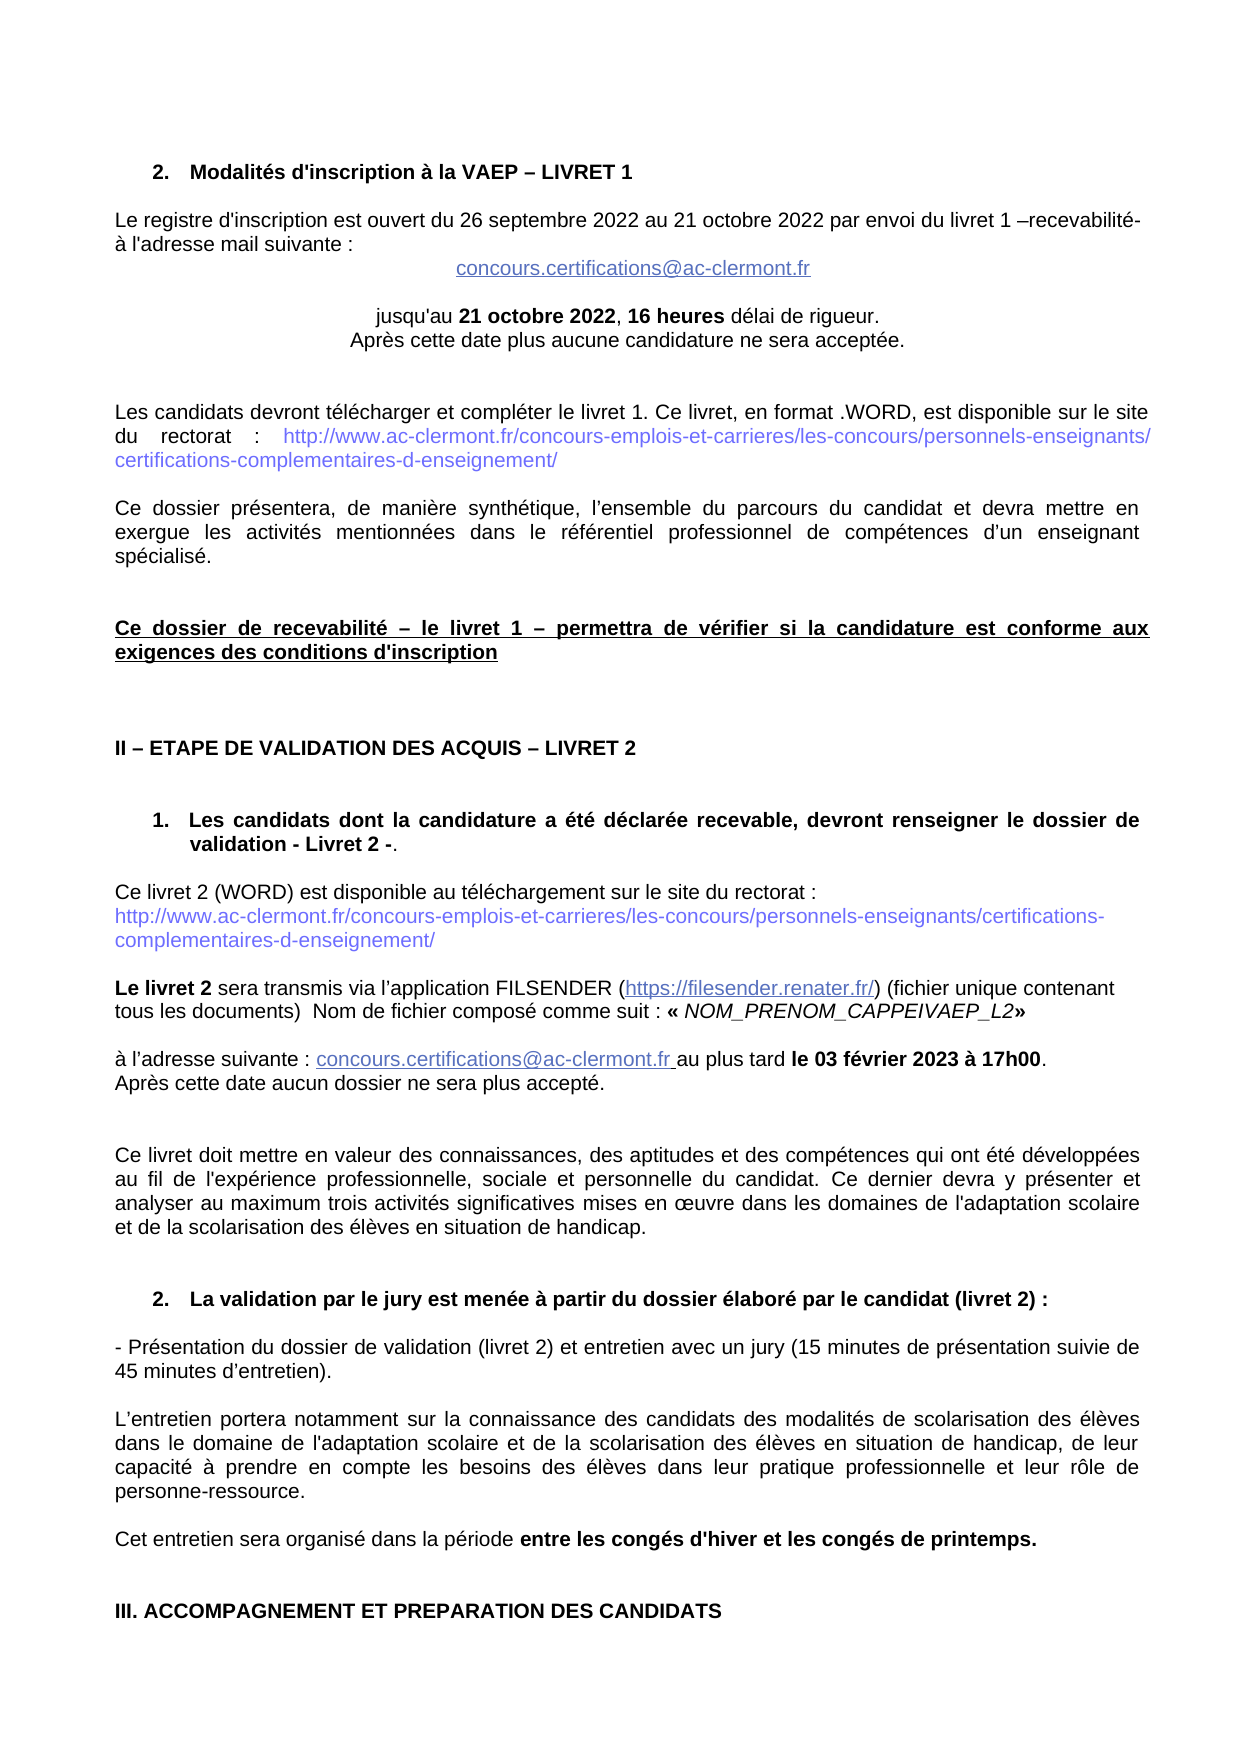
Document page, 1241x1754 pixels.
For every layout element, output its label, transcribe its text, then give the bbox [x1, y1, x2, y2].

list - Présentation du dossier de validation (livret 2) et entretien avec un jury (15 minutes de présentation suivie de 45 minutes d’entretien). [114, 1335, 1141, 1383]
list Modalités d'inscription à la VAEP – LIVRET 1 [152, 159, 1141, 183]
text II – ETAPE DE VALIDATION DES ACQUIS – LIVRET 2 [114, 736, 1151, 759]
list Cet entretien sera organisé dans la période entre les congés d'hiver et les congés de printemps. [114, 1527, 1141, 1551]
text Le livret 2 sera transmis via l’application FILSENDER (https://filesender.renater.fr/) (fichier unique contenant tous les documents) Nom de fichier composé comme suit : « NOM_PRENOM_CAPPEIVAEP_L2» [114, 975, 1141, 1023]
text Après cette date aucun dossier ne sera plus accepté. [114, 1071, 1141, 1095]
list La validation par le jury est menée à partir du dossier élaboré par le candidat (livret 2) : [152, 1287, 1141, 1311]
text concours.certifications@ac-clermont.fr [114, 255, 1151, 279]
list Ce livret doit mettre en valeur des connaissances, des aptitudes et des compétences qui ont été développées au fil de l'expérience professionnelle, sociale et personnelle du candidat. Ce dernier devra y présenter et analyser au maximum trois activités significatives mises en œuvre dans les domaines de l'adaptation scolaire et de la scolarisation des élèves en situation de handicap. [114, 1143, 1141, 1239]
list Ce dossier présentera, de manière synthétique, l’ensemble du parcours du candidat et devra mettre en exergue les activités mentionnées dans le référentiel professionnel de compétences d’un enseignant spécialisé. [114, 496, 1141, 568]
list jusqu'au 21 octobre 2022, 16 heures délai de rigueur. [114, 304, 1141, 328]
text III. ACCOMPAGNEMENT ET PREPARATION DES CANDIDATS [114, 1598, 1141, 1622]
text Ce dossier de recevabilité – le livret 1 – permettra de vérifier si la candidature est conforme aux exigences des conditions d'inscription [114, 616, 1151, 664]
text Ce livret 2 (WORD) est disponible au téléchargement sur le site du rectorat : http://www.ac-clermont.fr/concours-emplois-et-carrieres/les-concours/personnels-enseignants/certifications-complementaires-d-enseignement/ [114, 879, 1141, 951]
list L’entretien portera notamment sur la connaissance des candidats des modalités de scolarisation des élèves dans le domaine de l'adaptation scolaire et de la scolarisation des élèves en situation de handicap, de leur capacité à prendre en compte les besoins des élèves dans leur pratique professionnelle et leur rôle de personne-ressource. [114, 1407, 1141, 1503]
list Les candidats dont la candidature a été déclarée recevable, devront renseigner le dossier de validation - Livret 2 -. [152, 808, 1141, 856]
text Le registre d'inscription est ouvert du 26 septembre 2022 au 21 octobre 2022 par envoi du livret 1 –recevabilité- à l'adresse mail suivante : [114, 207, 1151, 255]
list Après cette date plus aucune candidature ne sera acceptée. [114, 328, 1141, 352]
text à l’adresse suivante : concours.certifications@ac-clermont.fr au plus tard le 03 février 2023 à 17h00. [114, 1047, 1141, 1071]
text Les candidats devront télécharger et compléter le livret 1. Ce livret, en format .WORD, est disponible sur le site du rectorat : http://www.ac-clermont.fr/concours-emplois-et-carrieres/les-concours/personnels-enseignants/certifications-complementaires-d-enseignement/ [114, 400, 1151, 472]
